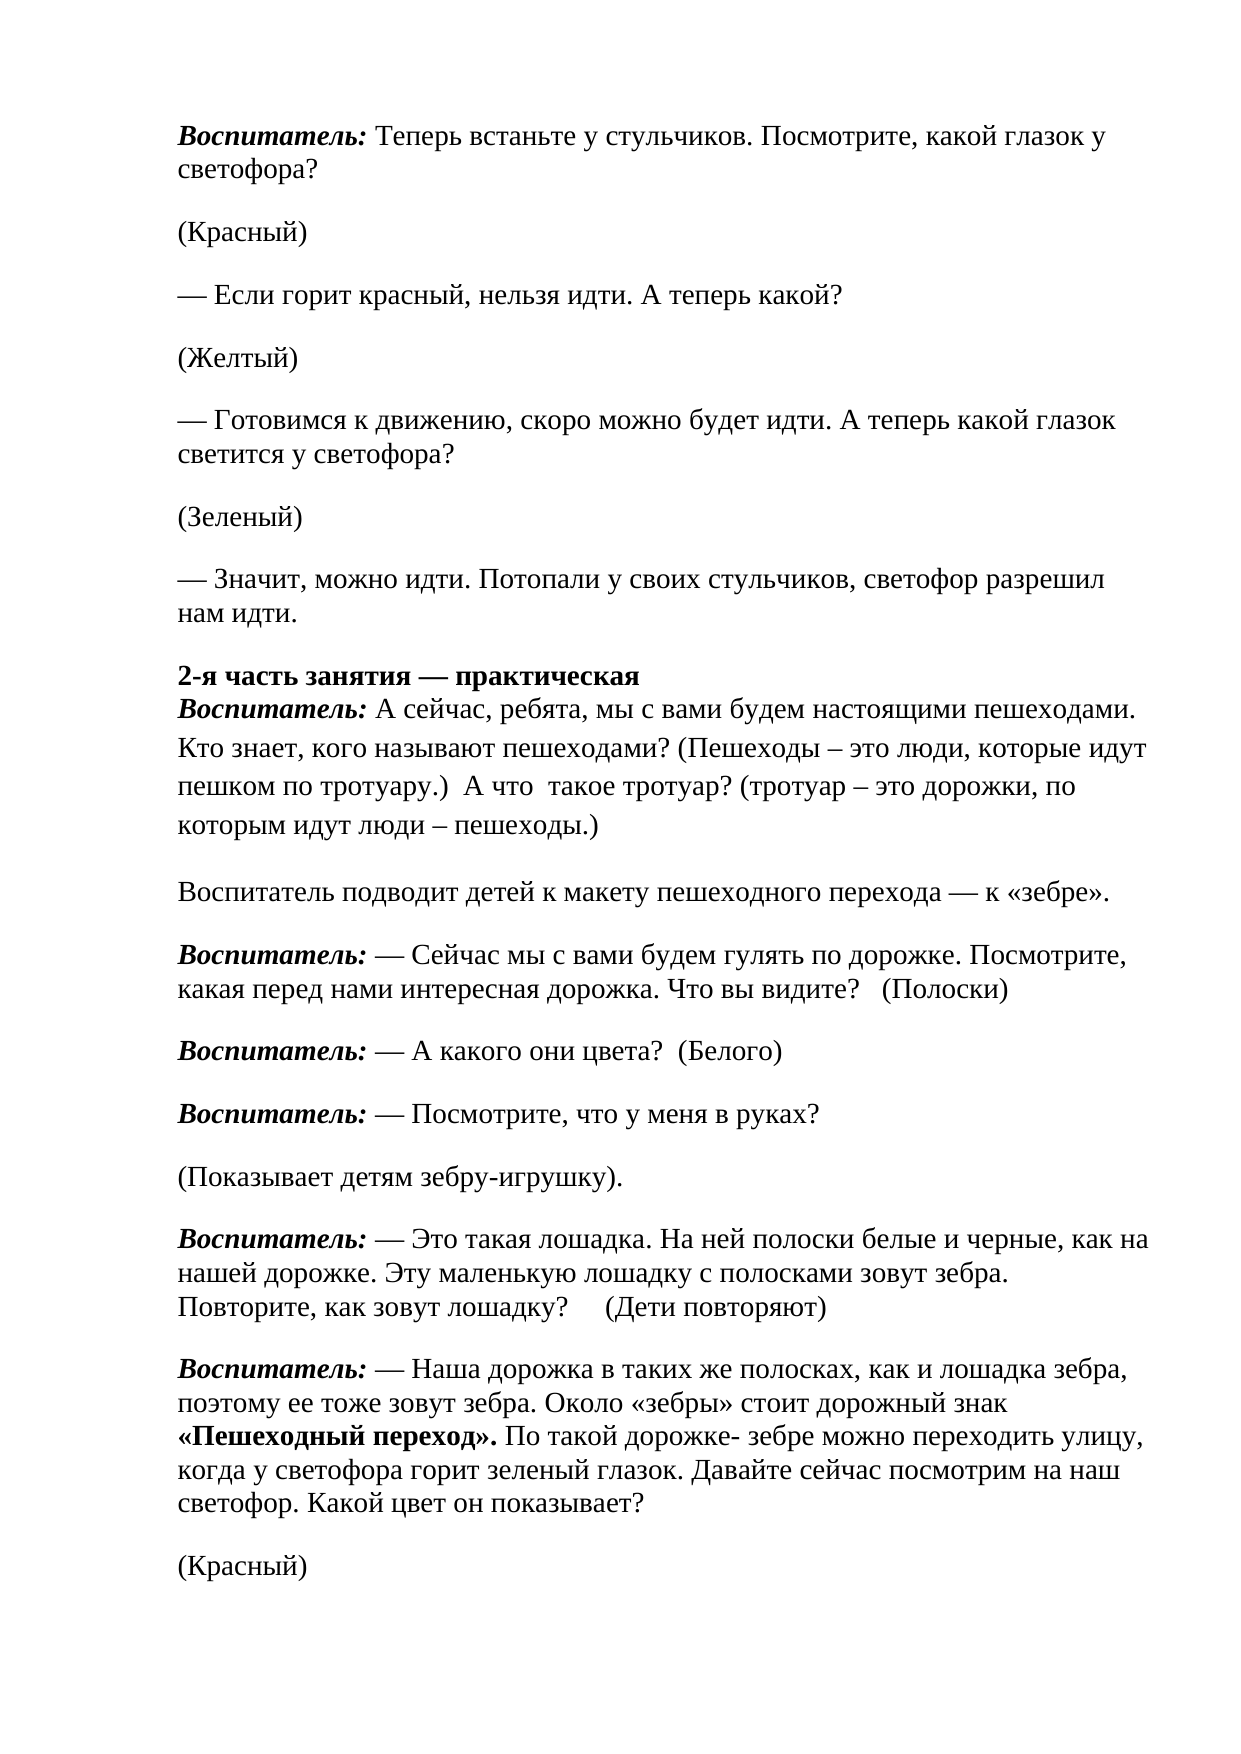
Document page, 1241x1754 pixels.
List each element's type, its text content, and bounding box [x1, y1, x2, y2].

text 2-я часть занятия — практическая [177, 658, 1152, 691]
text (Красный) [177, 214, 1152, 248]
text — Если горит красный, нельзя идти. А теперь какой? [177, 277, 1152, 311]
text Воспитатель: — Наша дорожка в таких же полосках, как и лошадка зебра, поэтому ее тоже зовут зебра. Около «зебры» стоит дорожный знак «Пешеходный переход». По такой дорожке- зебре можно переходить улицу, когда у светофора горит зеленый глазок. Давайте сейчас посмотрим на наш светофор. Какой цвет он показывает? [177, 1351, 1152, 1519]
text Воспитатель: Теперь встаньте у стульчиков. Посмотрите, какой глазок у светофора? [177, 118, 1152, 185]
text — Значит, можно идти. Потопали у своих стульчиков, светофор разрешил нам идти. [177, 561, 1152, 628]
text (Зеленый) [177, 499, 1152, 532]
text Воспитатель подводит детей к макету пешеходного перехода — к «зебре». [177, 874, 1152, 908]
text (Красный) [177, 1548, 1152, 1582]
text Воспитатель: — Посмотрите, что у меня в руках? [177, 1096, 1152, 1130]
text Воспитатель: А сейчас, ребята, мы с вами будем настоящими пешеходами. Кто знает, кого называют пешеходами? (Пешеходы – это люди, которые идут пешком по тротуару.) А что такое тротуар? (тротуар – это дорожки, по которым идут люди – пешеходы.) [177, 691, 1152, 840]
text — Готовимся к движению, скоро можно будет идти. А теперь какой глазок светится у светофора? [177, 402, 1152, 469]
text (Желтый) [177, 340, 1152, 373]
text Воспитатель: — А какого они цвета? (Белого) [177, 1033, 1152, 1067]
text (Показывает детям зебру-игрушку). [177, 1159, 1152, 1192]
text Воспитатель: — Это такая лошадка. На ней полоски белые и черные, как на нашей дорожке. Эту маленькую лошадку с полосками зовут зебра. Повторите, как зовут лошадку? (Дети повторяют) [177, 1222, 1152, 1322]
text Воспитатель: — Сейчас мы с вами будем гулять по дорожке. Посмотрите, какая перед нами интересная дорожка. Что вы видите? (Полоски) [177, 937, 1152, 1004]
